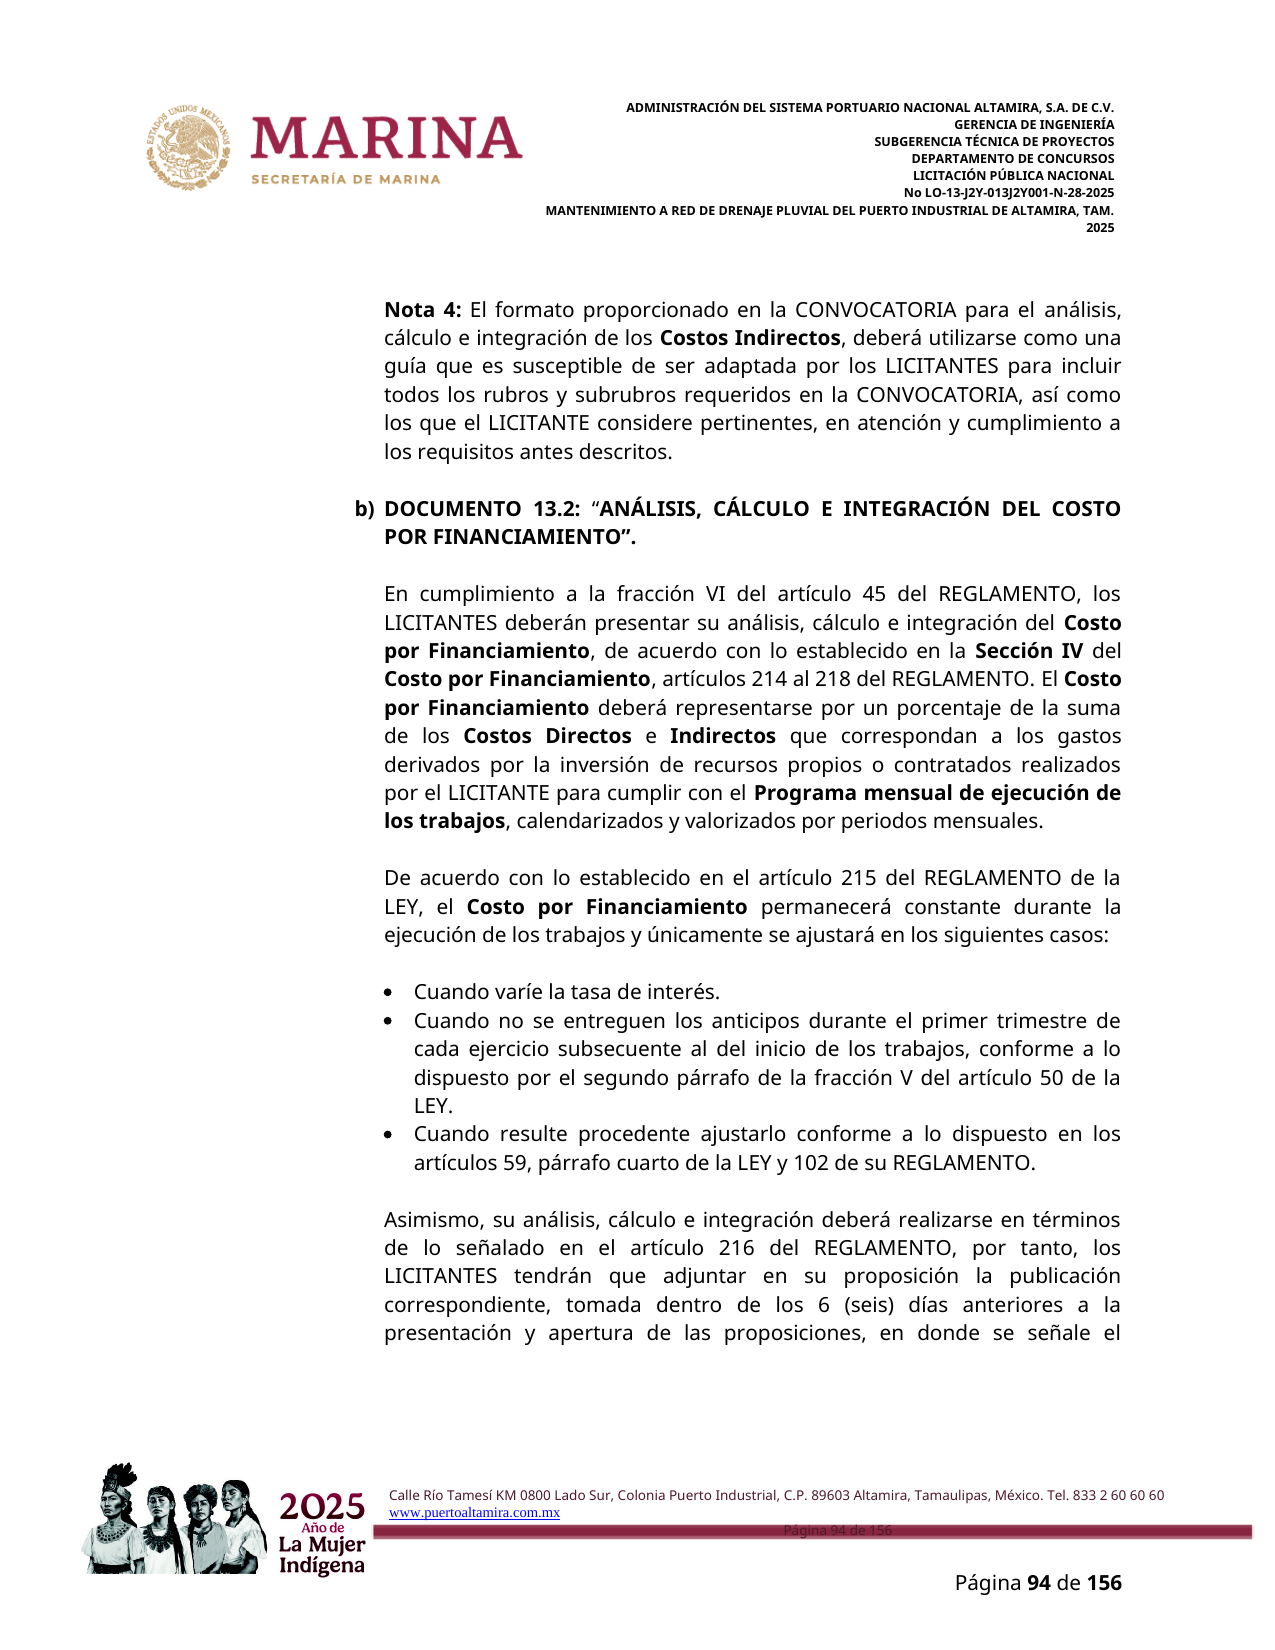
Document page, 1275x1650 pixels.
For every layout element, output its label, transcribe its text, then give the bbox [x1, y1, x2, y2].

list Cuando resulte procedente ajustarlo conforme a lo dispuesto en los artículos 59, párrafo cuarto de la LEY y 102 de su REGLAMENTO. [384, 1119, 1122, 1176]
list DOCUMENTO 13.2: “ANÁLISIS, CÁLCULO E INTEGRACIÓN DEL COSTO POR FINANCIAMIENTO”. [354, 494, 1122, 551]
text En cumplimiento a la fracción VI del artículo 45 del REGLAMENTO, los LICITANTES deberán presentar su análisis, cálculo e integración del Costo por Financiamiento, de acuerdo con lo establecido en la Sección IV del Costo por Financiamiento, artículos 214 al 218 del REGLAMENTO. El Costo por Financiamiento deberá representarse por un porcentaje de la suma de los Costos Directos e Indirectos que correspondan a los gastos derivados por la inversión de recursos propios o contratados realizados por el LICITANTE para cumplir con el Programa mensual de ejecución de los trabajos, calendarizados y valorizados por periodos mensuales. [384, 579, 1122, 835]
list Cuando no se entreguen los anticipos durante el primer trimestre de cada ejercicio subsecuente al del inicio de los trabajos, conforme a lo dispuesto por el segundo párrafo de la fracción V del artículo 50 de la LEY. [384, 1006, 1122, 1119]
picture [11, 1456, 1256, 1586]
picture [146, 101, 543, 191]
list De acuerdo con lo establecido en el artículo 215 del REGLAMENTO de la LEY, el Costo por Financiamiento permanecerá constante durante la ejecución de los trabajos y únicamente se ajustará en los siguientes casos: [384, 863, 1122, 949]
text Nota 4: El formato proporcionado en la CONVOCATORIA para el análisis, cálculo e integración de los Costos Indirectos, deberá utilizarse como una guía que es susceptible de ser adaptada por los LICITANTES para incluir todos los rubros y subrubros requeridos en la CONVOCATORIA, así como los que el LICITANTE considere pertinentes, en atención y cumplimiento a los requisitos antes descritos. [384, 295, 1122, 465]
list Cuando varíe la tasa de interés. [384, 977, 1122, 1006]
